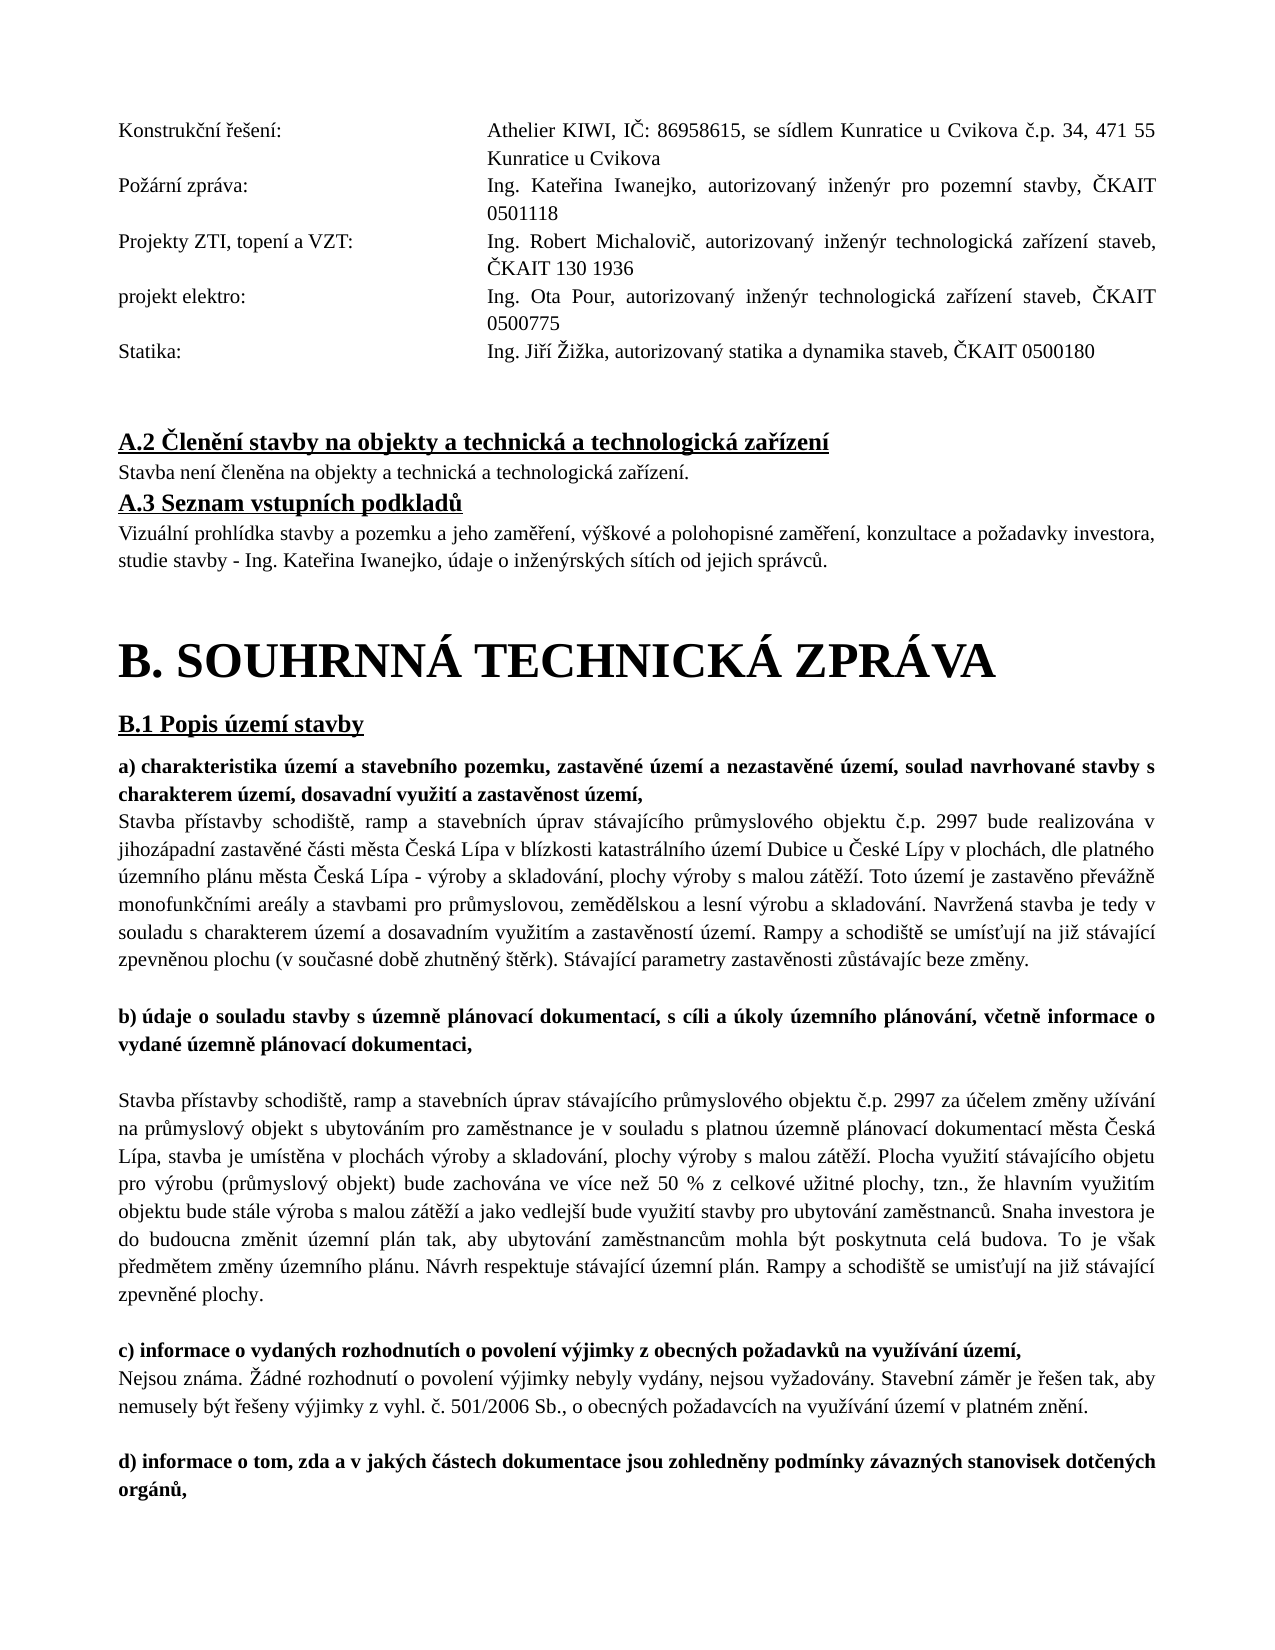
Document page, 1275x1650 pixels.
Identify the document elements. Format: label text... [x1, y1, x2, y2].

text Stavba přístavby schodiště, ramp a stavebních úprav stávajícího průmyslového objektu č.p. 2997 za účelem změny užívání na průmyslový objekt s ubytováním pro zaměstnance je v souladu s platnou územně plánovací dokumentací města Česká Lípa, stavba je umístěna v plochách výroby a skladování, plochy výroby s malou zátěží. Plocha využití stávajícího objetu pro výrobu (průmyslový objekt) bude zachována ve více než 50 % z celkové užitné plochy, tzn., že hlavním využitím objektu bude stále výroba s malou zátěží a jako vedlejší bude využití stavby pro ubytování zaměstnanců. Snaha investora je do budoucna změnit územní plán tak, aby ubytování zaměstnancům mohla být poskytnuta celá budova. To je však předmětem změny územního plánu. Návrh respektuje stávající územní plán. Rampy a schodiště se umisťují na již stávající zpevněné plochy. [118, 1088, 1157, 1306]
text Konstrukční řešení: Athelier KIWI, IČ: 86958615, se sídlem Kunratice u Cvikova č.p. 34, 471 55 Kunratice u Cvikova [118, 118, 1157, 170]
text Stavba není členěna na objekty a technická a technologická zařízení. [118, 460, 1157, 484]
text projekt elektro: Ing. Ota Pour, autorizovaný inženýr technologická zařízení staveb, ČKAIT 0500775 [118, 284, 1157, 335]
text Požární zpráva: Ing. Kateřina Iwanejko, autorizovaný inženýr pro pozemní stavby, ČKAIT 0501118 [118, 173, 1157, 225]
text Projekty ZTI, topení a VZT: Ing. Robert Michalovič, autorizovaný inženýr technologická zařízení staveb, ČKAIT 130 1936 [118, 228, 1157, 280]
text Stavba přístavby schodiště, ramp a stavebních úprav stávajícího průmyslového objektu č.p. 2997 bude realizována v jihozápadní zastavěné části města Česká Lípa v blízkosti katastrálního území Dubice u České Lípy v plochách, dle platného územního plánu města Česká Lípa - výroby a skladování, plochy výroby s malou zátěží. Toto území je zastavěno převážně monofunkčními areály a stavbami pro průmyslovou, zemědělskou a lesní výrobu a skladování. Navržená stavba je tedy v souladu s charakterem území a dosavadním využitím a zastavěností území. Rampy a schodiště se umísťují na již stávající zpevněnou plochu (v současné době zhutněný štěrk). Stávající parametry zastavěnosti zůstávajíc beze změny. [118, 809, 1157, 971]
text b) údaje o souladu stavby s územně plánovací dokumentací, s cíli a úkoly územního plánování, včetně informace o vydané územně plánovací dokumentaci, [118, 1004, 1157, 1056]
text B.1 Popis území stavby [118, 709, 1157, 738]
text Statika: Ing. Jiří Žižka, autorizovaný statika a dynamika staveb, ČKAIT 0500180 [118, 339, 1157, 363]
text a) charakteristika území a stavebního pozemku, zastavěné území a nezastavěné území, soulad navrhované stavby s charakterem území, dosavadní využití a zastavěnost území, [118, 754, 1157, 806]
text A.3 Seznam vstupních podkladů [118, 488, 1157, 517]
text d) informace o tom, zda a v jakých částech dokumentace jsou zohledněny podmínky závazných stanovisek dotčených orgánů, [118, 1449, 1157, 1501]
text A.2 Členění stavby na objekty a technická a technologická zařízení [118, 427, 1157, 456]
text Vizuální prohlídka stavby a pozemku a jeho zaměření, výškové a polohopisné zaměření, konzultace a požadavky investora, studie stavby - Ing. Kateřina Iwanejko, údaje o inženýrských sítích od jejich správců. [118, 521, 1157, 572]
text B. SOUHRNNÁ TECHNICKÁ ZPRÁVA [118, 631, 1157, 689]
text c) informace o vydaných rozhodnutích o povolení výjimky z obecných požadavků na využívání území, [118, 1338, 1157, 1362]
text Nejsou známa. Žádné rozhodnutí o povolení výjimky nebyly vydány, nejsou vyžadovány. Stavební záměr je řešen tak, aby nemusely být řešeny výjimky z vyhl. č. 501/2006 Sb., o obecných požadavcích na využívání území v platném znění. [118, 1366, 1157, 1418]
